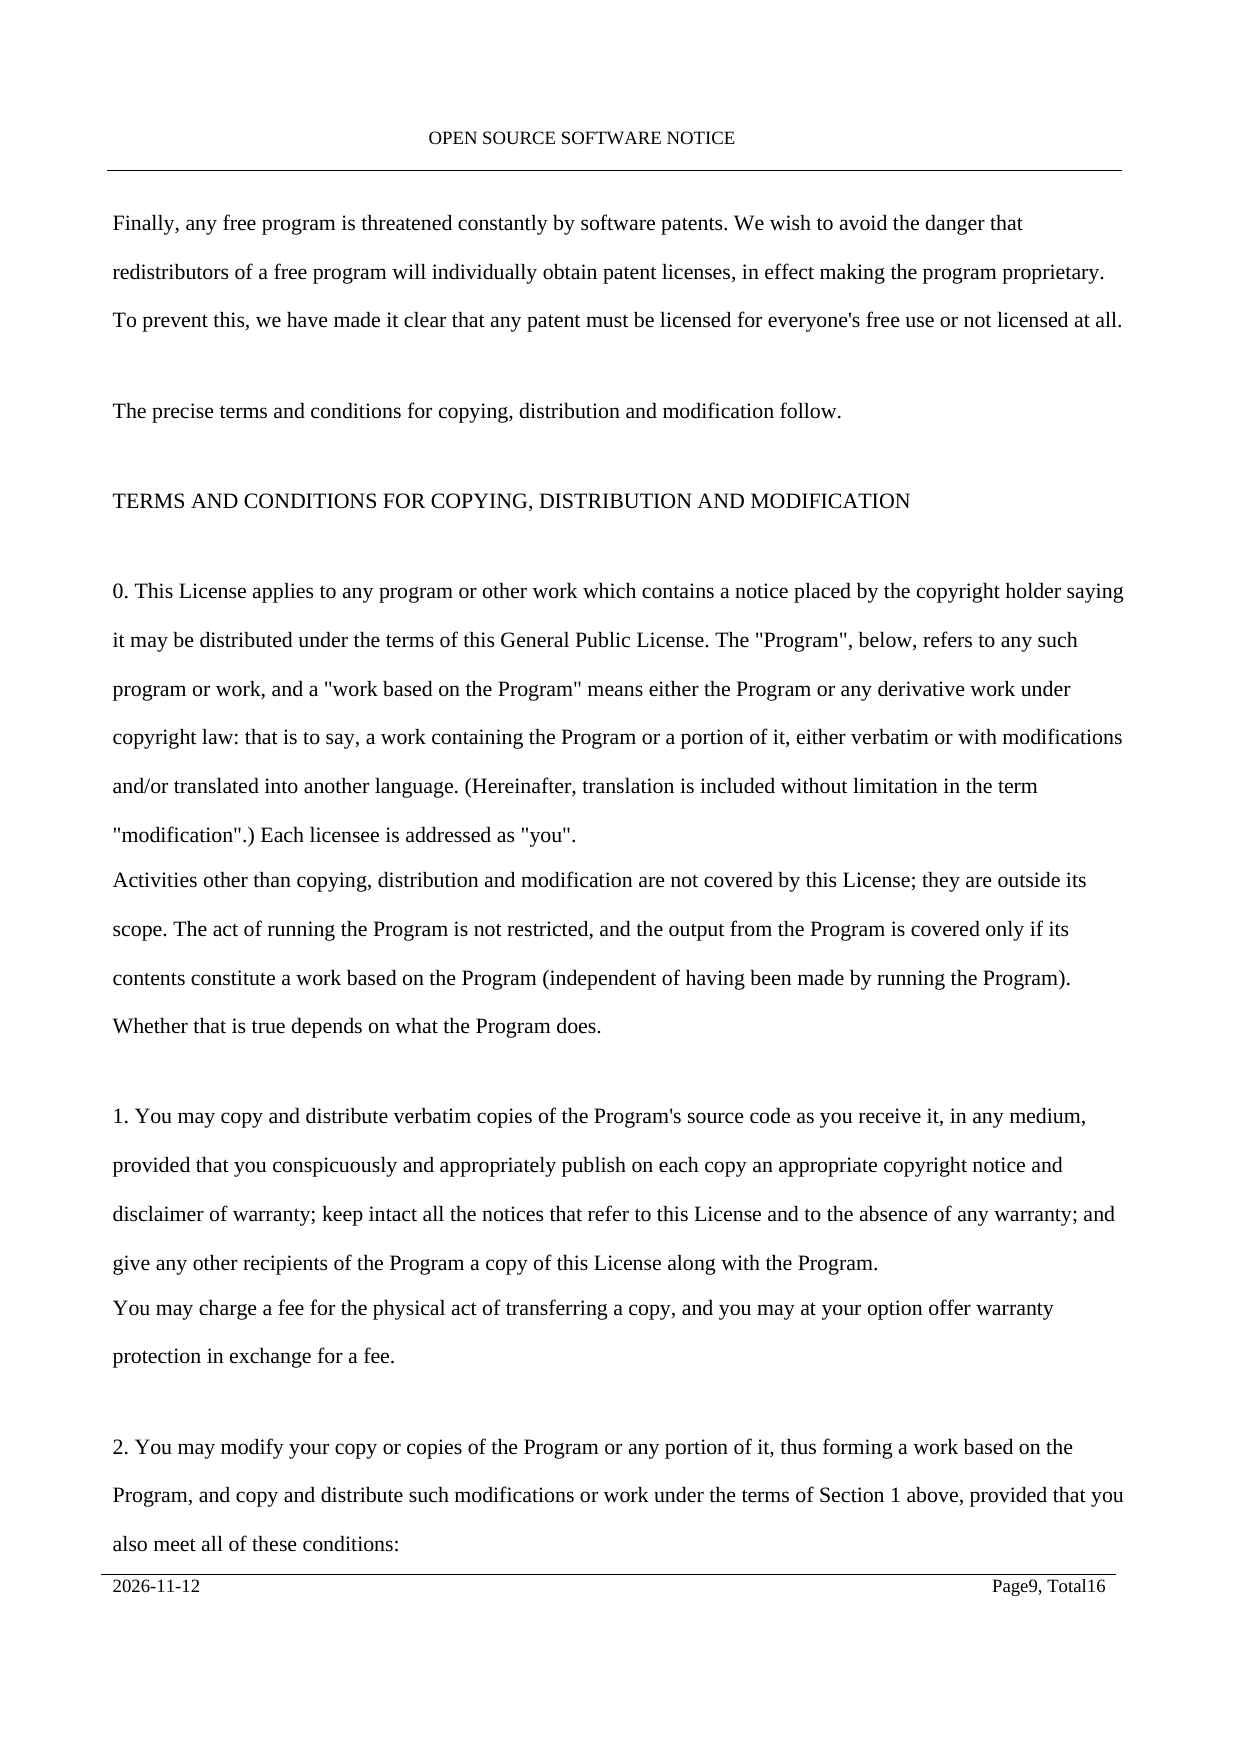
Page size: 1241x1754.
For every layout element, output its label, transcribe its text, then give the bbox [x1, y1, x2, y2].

text 2. You may modify your copy or copies of the Program or any portion of it, thus forming a work based on the Program, and copy and distribute such modifications or work under the terms of Section 1 above, provided that you also meet all of these conditions: [112, 1430, 1128, 1560]
text 1. You may copy and distribute verbatim copies of the Program's source code as you receive it, in any medium, provided that you conspicuously and appropriately publish on each copy an appropriate copyright notice and disclaimer of warranty; keep intact all the notices that refer to this License and to the absence of any warranty; and give any other recipients of the Program a copy of this License along with the Program. [112, 1100, 1128, 1278]
text TERMS AND CONDITIONS FOR COPYING, DISTRIBUTION AND MODIFICATION [112, 484, 1128, 517]
text 0. This License applies to any program or other work which contains a notice placed by the copyright holder saying it may be distributed under the terms of this General Public License. The "Program", below, refers to any such program or work, and a "work based on the Program" means either the Program or any derivative work under copyright law: that is to say, a work containing the Program or a portion of it, either verbatim or with modifications and/or translated into another language. (Hereinafter, translation is included without limitation in the term "modification".) Each licensee is addressed as "you". [112, 574, 1128, 851]
text Finally, any free program is threatened constantly by software patents. We wish to avoid the danger that redistributors of a free program will individually obtain patent licenses, in effect making the program proprietary. To prevent this, we have made it clear that any patent must be licensed for everyone's free use or not licensed at all. [112, 206, 1128, 336]
text You may charge a fee for the physical act of transferring a copy, and you may at your option offer warranty protection in exchange for a fee. [112, 1291, 1128, 1372]
text Activities other than copying, distribution and modification are not covered by this License; they are outside its scope. The act of running the Program is not restricted, and the output from the Program is covered only if its contents constitute a work based on the Program (independent of having been made by running the Program). Whether that is true depends on what the Program does. [112, 863, 1128, 1042]
text The precise terms and conditions for copying, distribution and modification follow. [112, 394, 1128, 427]
